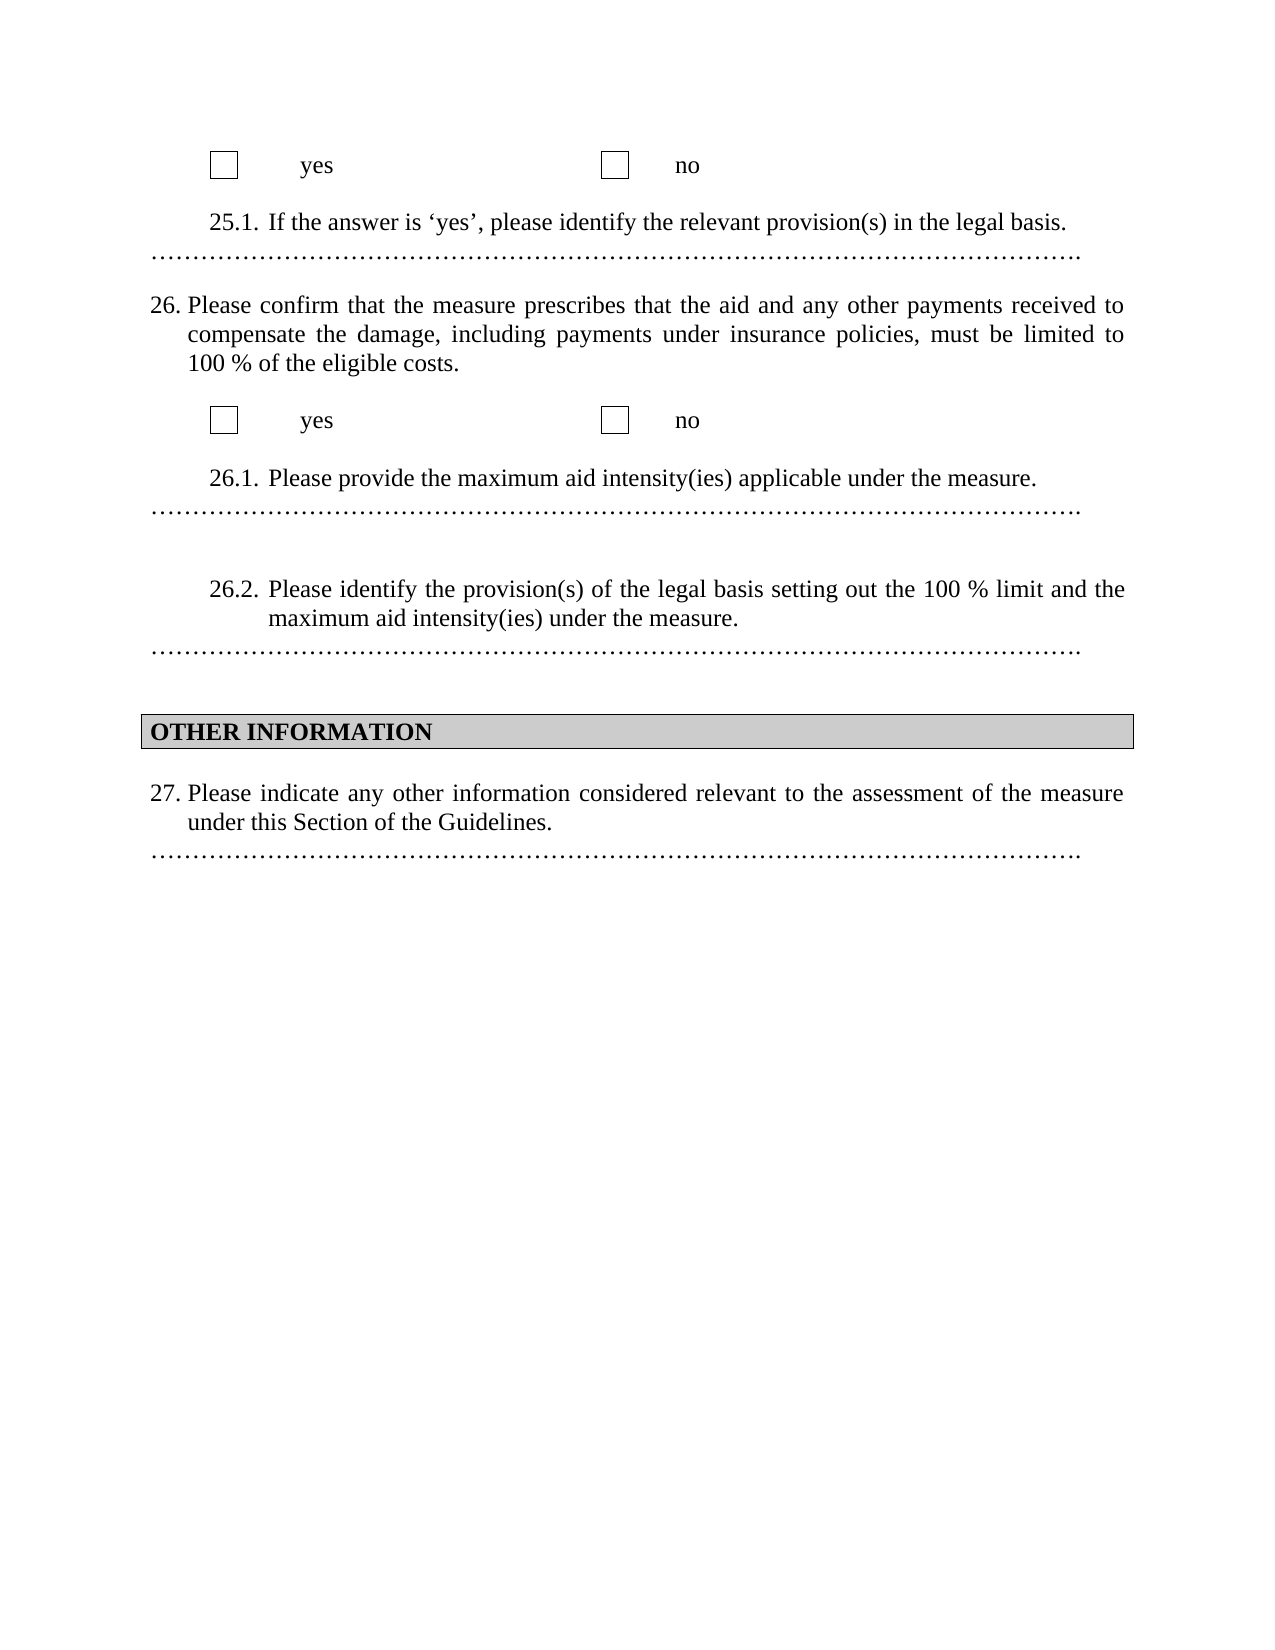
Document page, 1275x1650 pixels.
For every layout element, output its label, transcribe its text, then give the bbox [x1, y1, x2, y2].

text …………………………………………………………………………………………………. [150, 835, 1125, 864]
list If the answer is ‘yes’, please identify the relevant provision(s) in the legal basis. [209, 207, 1125, 236]
text yes no [209, 405, 1125, 434]
text yes no [209, 150, 1125, 179]
text …………………………………………………………………………………………………. [150, 491, 1125, 520]
text …………………………………………………………………………………………………. [150, 631, 1125, 660]
list Please indicate any other information considered relevant to the assessment of the measure under this Section of the Guidelines. [150, 778, 1125, 835]
list Please confirm that the measure prescribes that the aid and any other payments received to compensate the damage, including payments under insurance policies, must be limited to 100 % of the eligible costs. [150, 290, 1125, 376]
text OTHER INFORMATION [142, 715, 1133, 748]
list Please provide the maximum aid intensity(ies) applicable under the measure. [209, 463, 1125, 491]
text …………………………………………………………………………………………………. [150, 236, 1125, 265]
list Please identify the provision(s) of the legal basis setting out the 100 % limit and the maximum aid intensity(ies) under the measure. [209, 574, 1125, 631]
